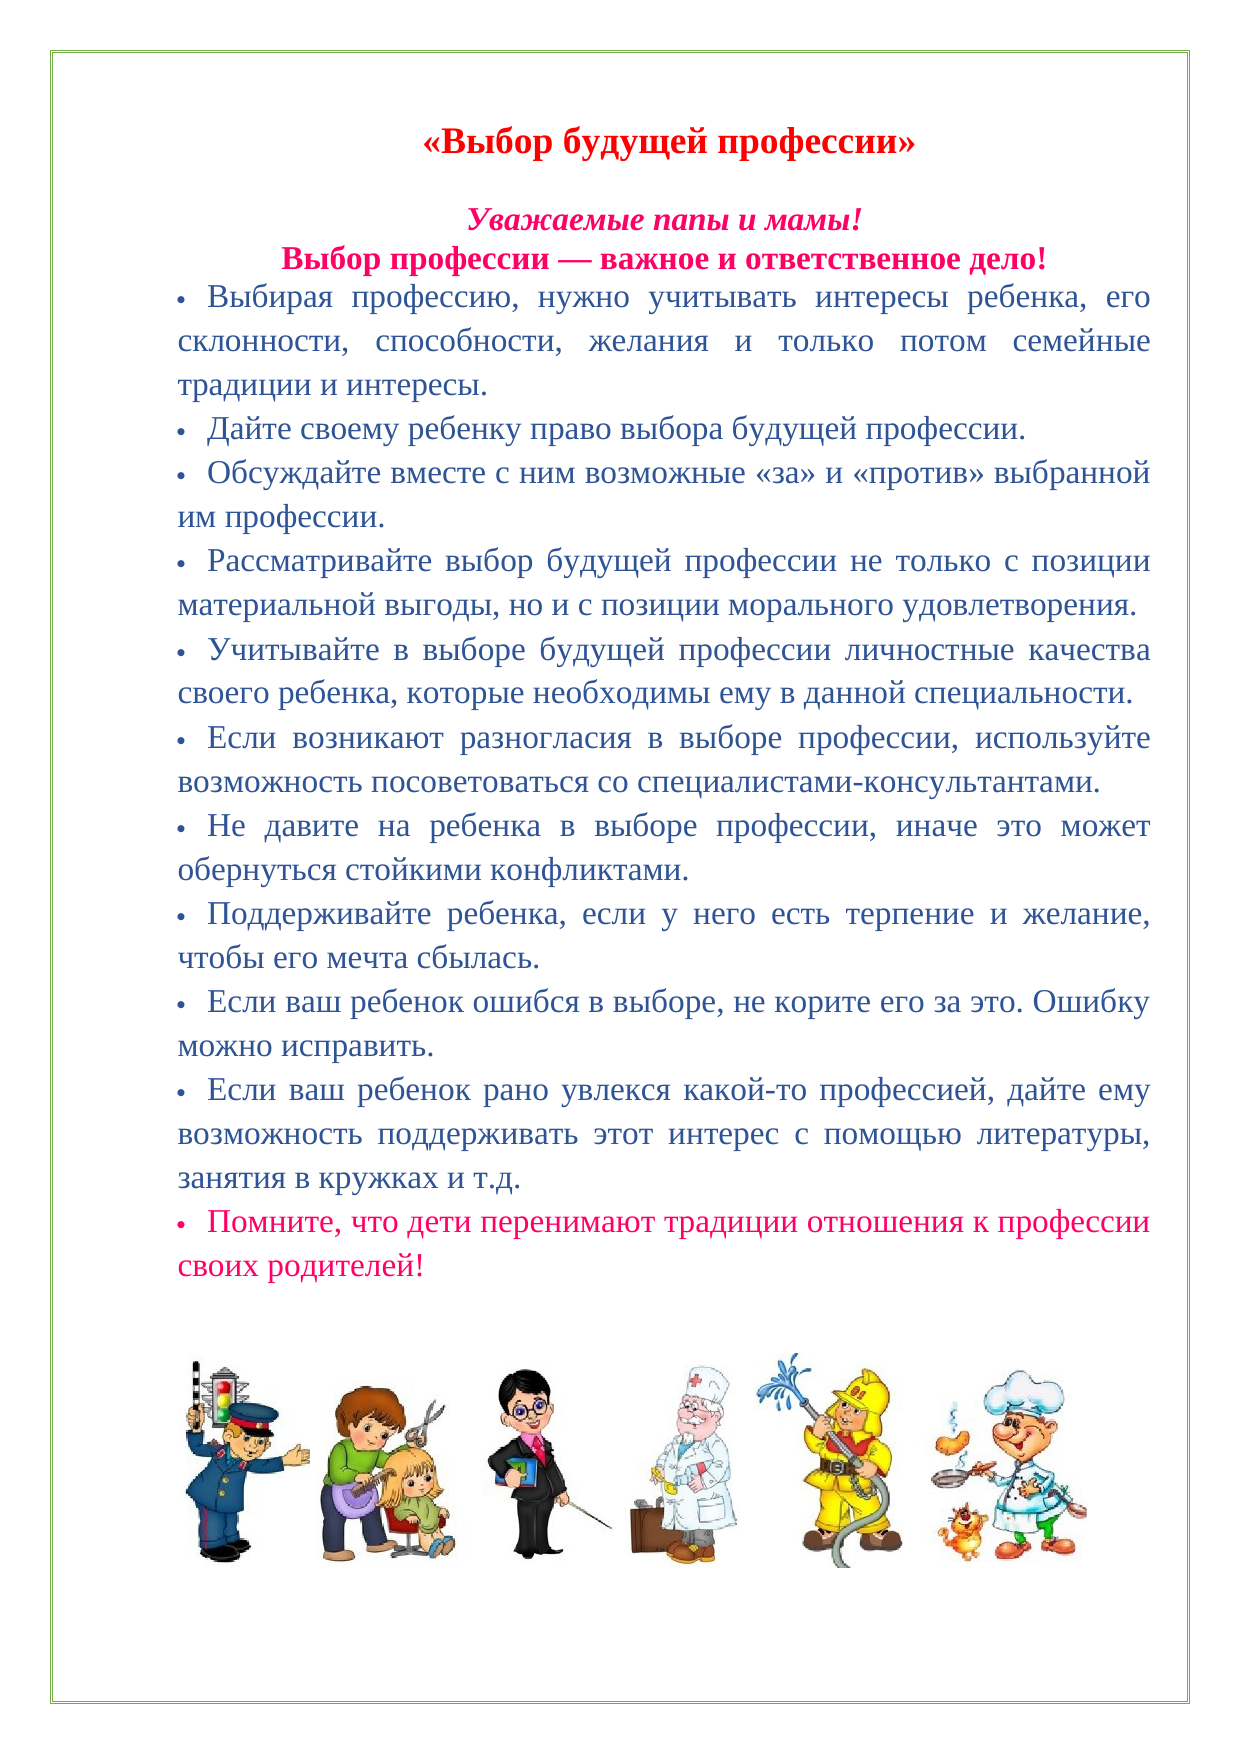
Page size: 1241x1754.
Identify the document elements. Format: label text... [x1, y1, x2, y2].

list Помните, что дети перенимают традиции отношения к профессии своих родителей! [177, 1202, 1152, 1284]
list Обсуждайте вместе с ним возможные «за» и «против» выбранной им профессии. [177, 452, 1152, 535]
picture [177, 1346, 310, 1568]
picture [752, 1353, 904, 1568]
picture [473, 1360, 615, 1568]
list Дайте своему ребенку право выбора будущей профессии. [177, 408, 1152, 447]
list Если возникают разногласия в выборе профессии, используйте возможность посоветоваться со специалистами-консультантами. [177, 717, 1152, 799]
list Рассматривайте выбор будущей профессии не только с позиции материальной выгоды, но и с позиции морального удовлетворения. [177, 541, 1152, 623]
picture [625, 1362, 741, 1568]
list Если ваш ребенок рано увлекся какой-то профессией, дайте ему возможность поддерживать этот интерес с помощью литературы, занятия в кружках и т.д. [177, 1069, 1152, 1196]
list Поддерживайте ребенка, если у него есть терпение и желание, чтобы его мечта сбылась. [177, 893, 1152, 976]
list Выбирая профессию, нужно учитывать интересы ребенка, его склонности, способности, желания и только потом семейные традиции и интересы. [177, 276, 1152, 403]
text Уважаемые папы и мамы! [177, 199, 1152, 238]
picture [915, 1365, 1087, 1568]
list Учитывайте в выборе будущей профессии личностные качества своего ребенка, которые необходимы ему в данной специальности. [177, 629, 1152, 711]
list Если ваш ребенок ошибся в выборе, не корите его за это. Ошибку можно исправить. [177, 981, 1152, 1064]
list Не давите на ребенка в выборе профессии, иначе это может обернуться стойкими конфликтами. [177, 805, 1152, 887]
text Выбор профессии — важное и ответственное дело! [177, 238, 1152, 276]
picture [314, 1379, 469, 1568]
text «Выбор будущей профессии» [177, 118, 1152, 161]
